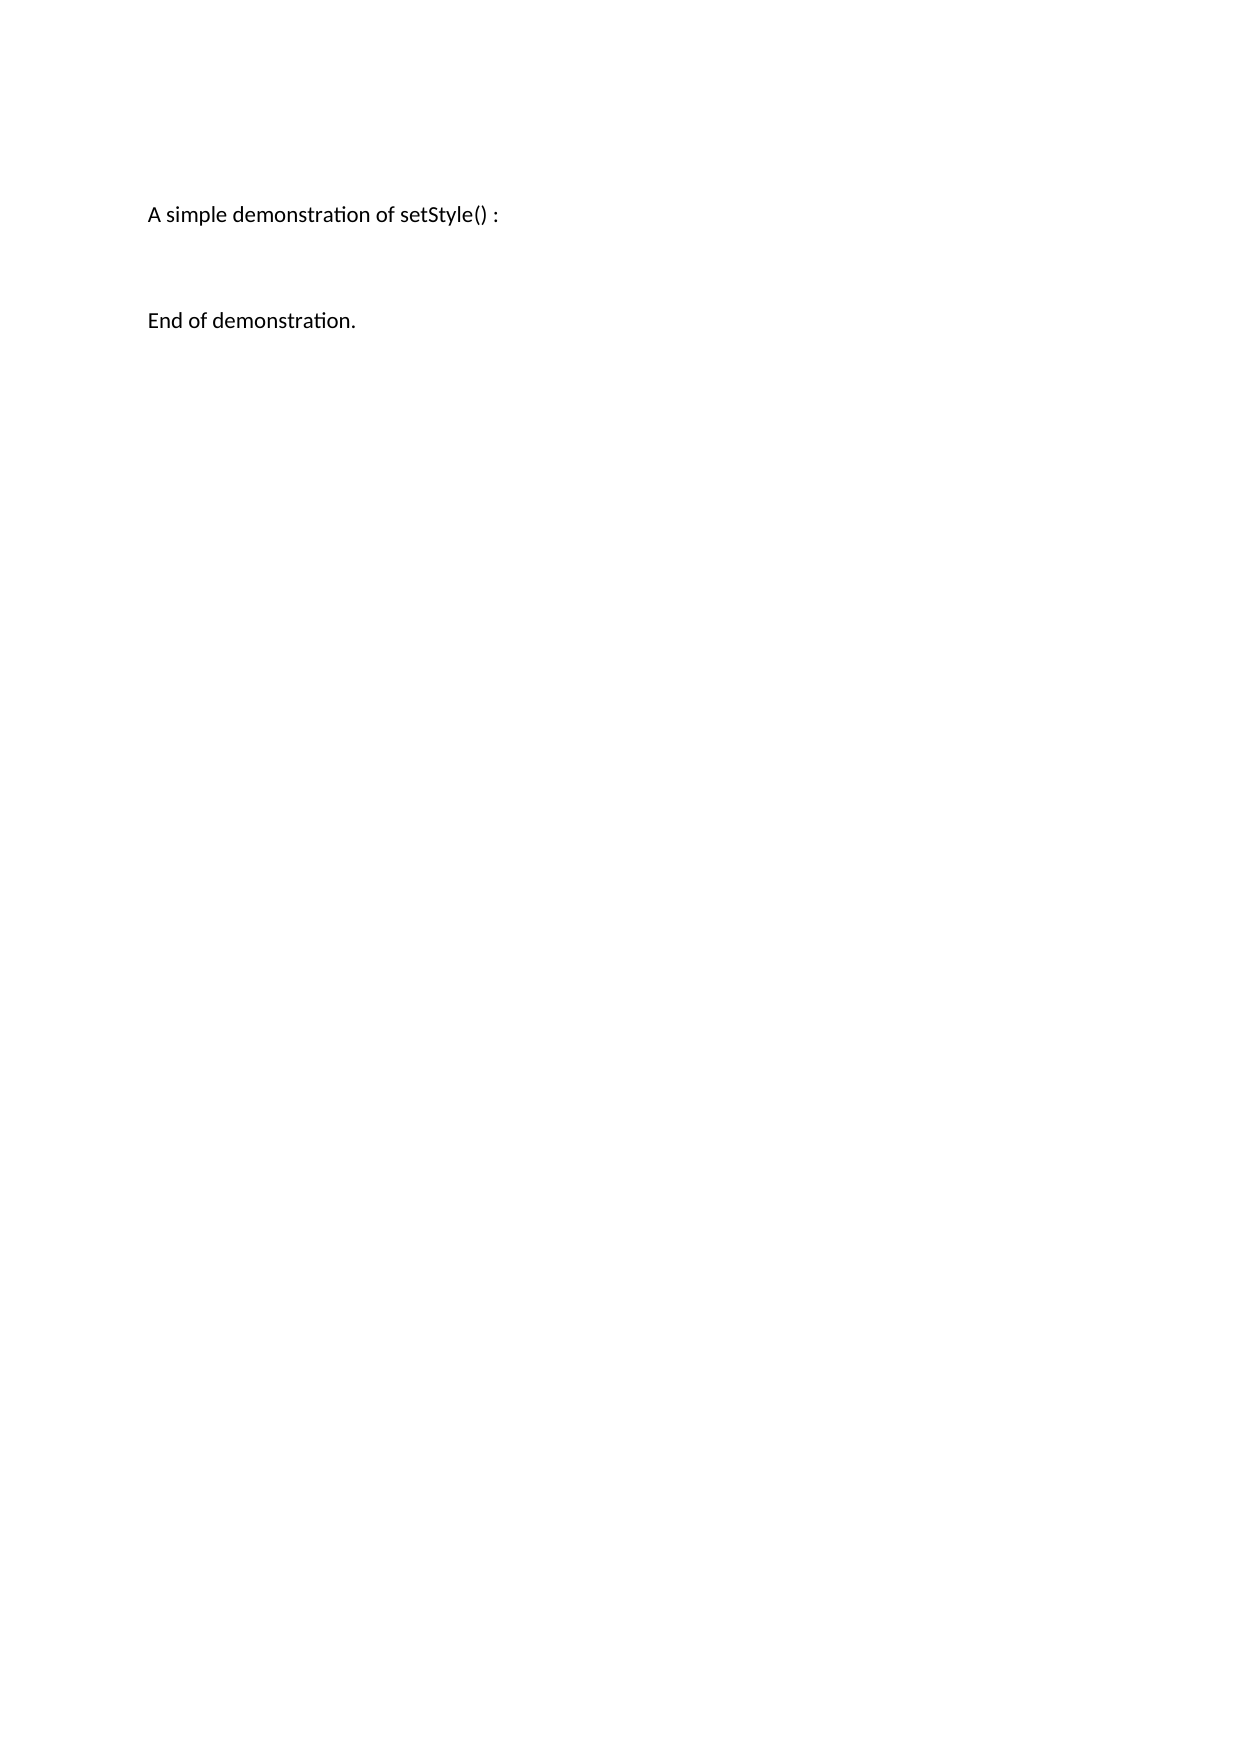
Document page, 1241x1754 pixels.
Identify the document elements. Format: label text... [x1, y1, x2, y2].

text End of demonstration. [148, 307, 1093, 335]
text A simple demonstration of setStyle() : [148, 201, 1093, 229]
